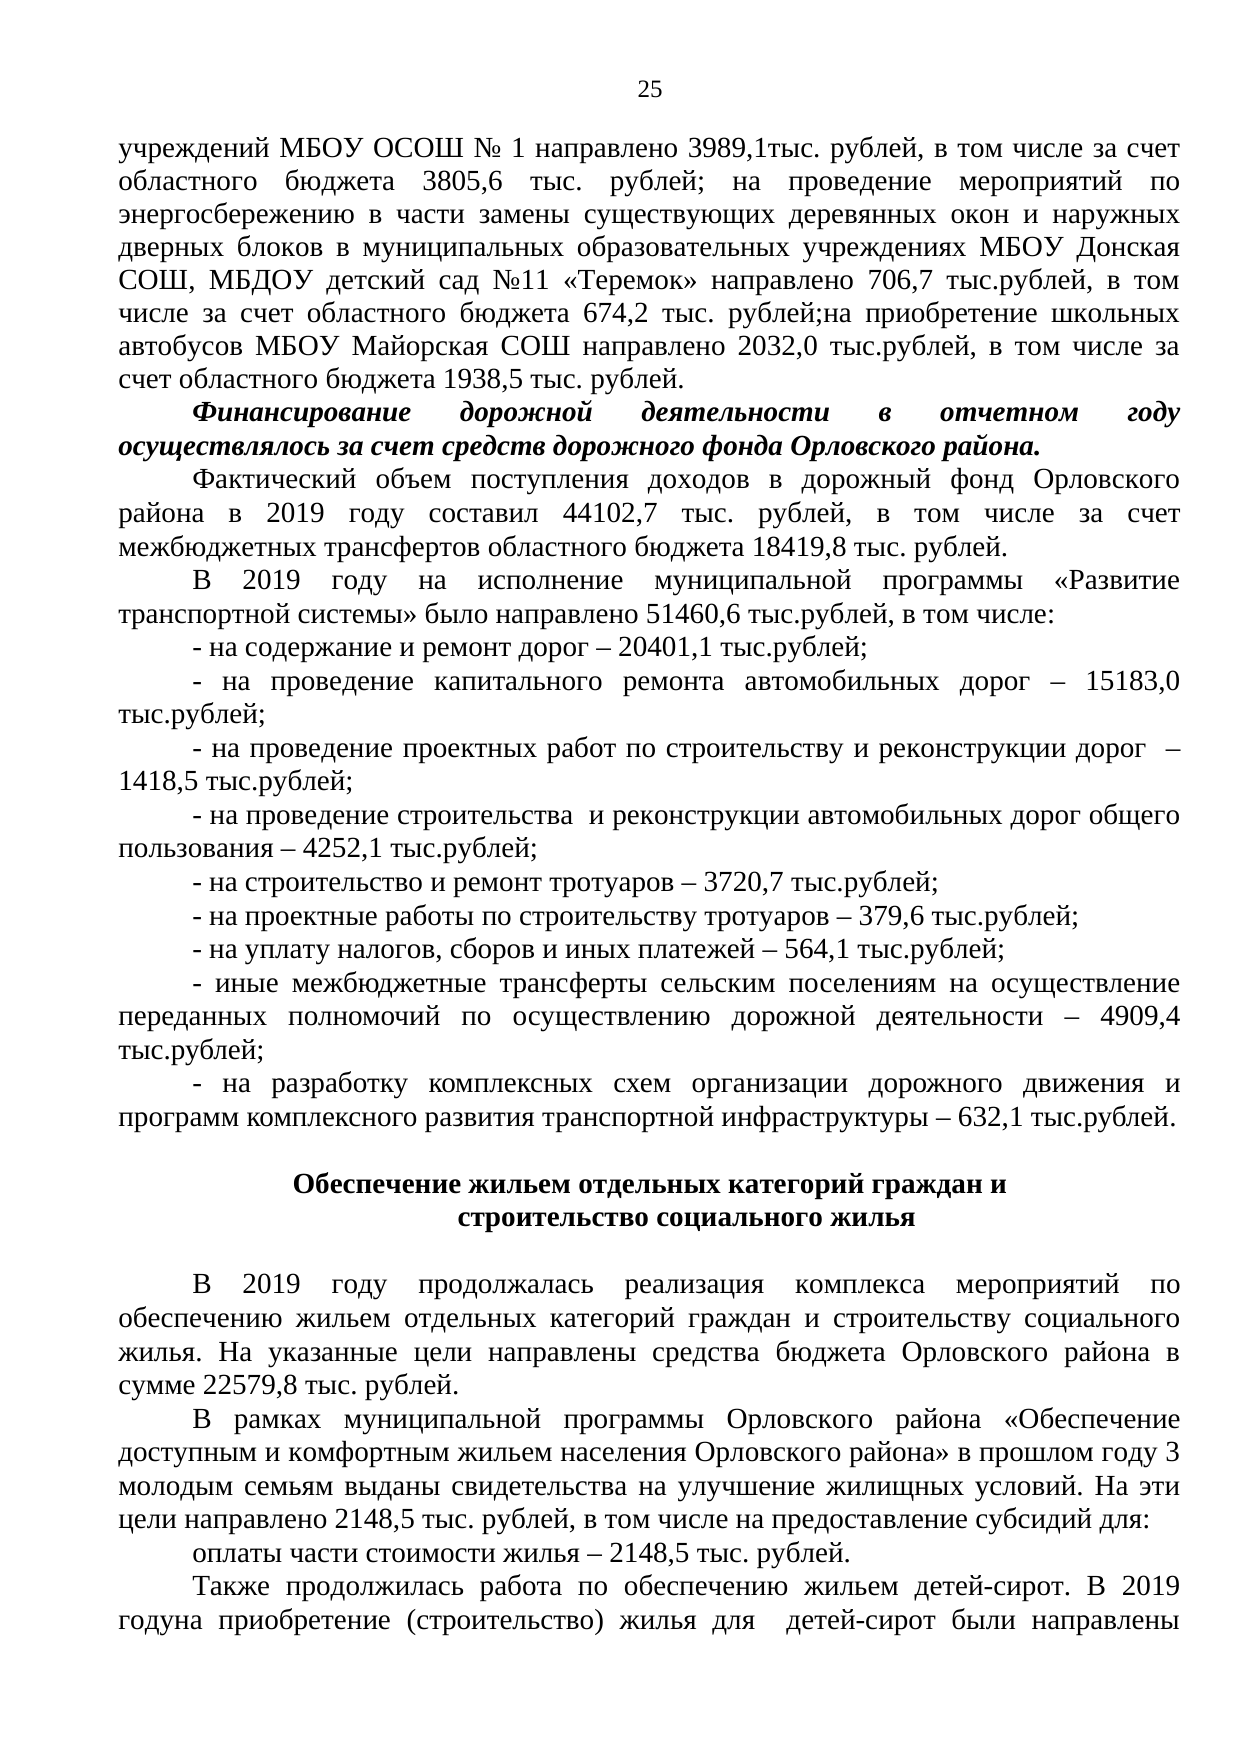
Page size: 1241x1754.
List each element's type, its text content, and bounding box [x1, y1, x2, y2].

text В рамках муниципальной программы Орловского района «Обеспечение доступным и комфортным жильем населения Орловского района» в прошлом году 3 молодым семьям выданы свидетельства на улучшение жилищных условий. На эти цели направлено 2148,5 тыс. рублей, в том числе на предоставление субсидий для: [118, 1401, 1181, 1535]
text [118, 131, 1181, 394]
text Финансирование дорожной деятельности в отчетном году осуществлялось за счет средств дорожного фонда Орловского района. [118, 394, 1181, 462]
text - на уплату налогов, сборов и иных платежей – 564,1 тыс.рублей; [118, 931, 1181, 965]
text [118, 1568, 1181, 1636]
text - иные межбюджетные трансферты сельским поселениям на осуществление переданных полномочий по осуществлению дорожной деятельности – 4909,4 тыс.рублей; [118, 965, 1181, 1065]
text - на разработку комплексных схем организации дорожного движения и программ комплексного развития транспортной инфраструктуры – 632,1 тыс.рублей. [118, 1065, 1181, 1132]
text Фактический объем поступления доходов в дорожный фонд Орловского района в 2019 году составил 44102,7 тыс. рублей, в том числе за счет межбюджетных трансфертов областного бюджета 18419,8 тыс. рублей. [118, 462, 1181, 562]
text Обеспечение жильем отдельных категорий граждан и [118, 1166, 1181, 1199]
text - на содержание и ремонт дорог – 20401,1 тыс.рублей; [118, 629, 1181, 663]
text - на строительство и ремонт тротуаров – 3720,7 тыс.рублей; [118, 864, 1181, 898]
text В 2019 году на исполнение муниципальной программы «Развитие транспортной системы» было направлено 51460,6 тыс.рублей, в том числе: [118, 562, 1181, 629]
text - на проведение капитального ремонта автомобильных дорог – 15183,0 тыс.рублей; [118, 663, 1181, 730]
text оплаты части стоимости жилья – 2148,5 тыс. рублей. [118, 1535, 1181, 1568]
text строительство социального жилья [118, 1199, 1181, 1233]
text В 2019 году продолжалась реализация комплекса мероприятий по обеспечению жильем отдельных категорий граждан и строительству социального жилья. На указанные цели направлены средства бюджета Орловского района в сумме 22579,8 тыс. рублей. [118, 1267, 1181, 1401]
text - на проведение строительства и реконструкции автомобильных дорог общего пользования – 4252,1 тыс.рублей; [118, 797, 1181, 864]
text - на проектные работы по строительству тротуаров – 379,6 тыс.рублей; [118, 898, 1181, 931]
text - на проведение проектных работ по строительству и реконструкции дорог – 1418,5 тыс.рублей; [118, 730, 1181, 797]
